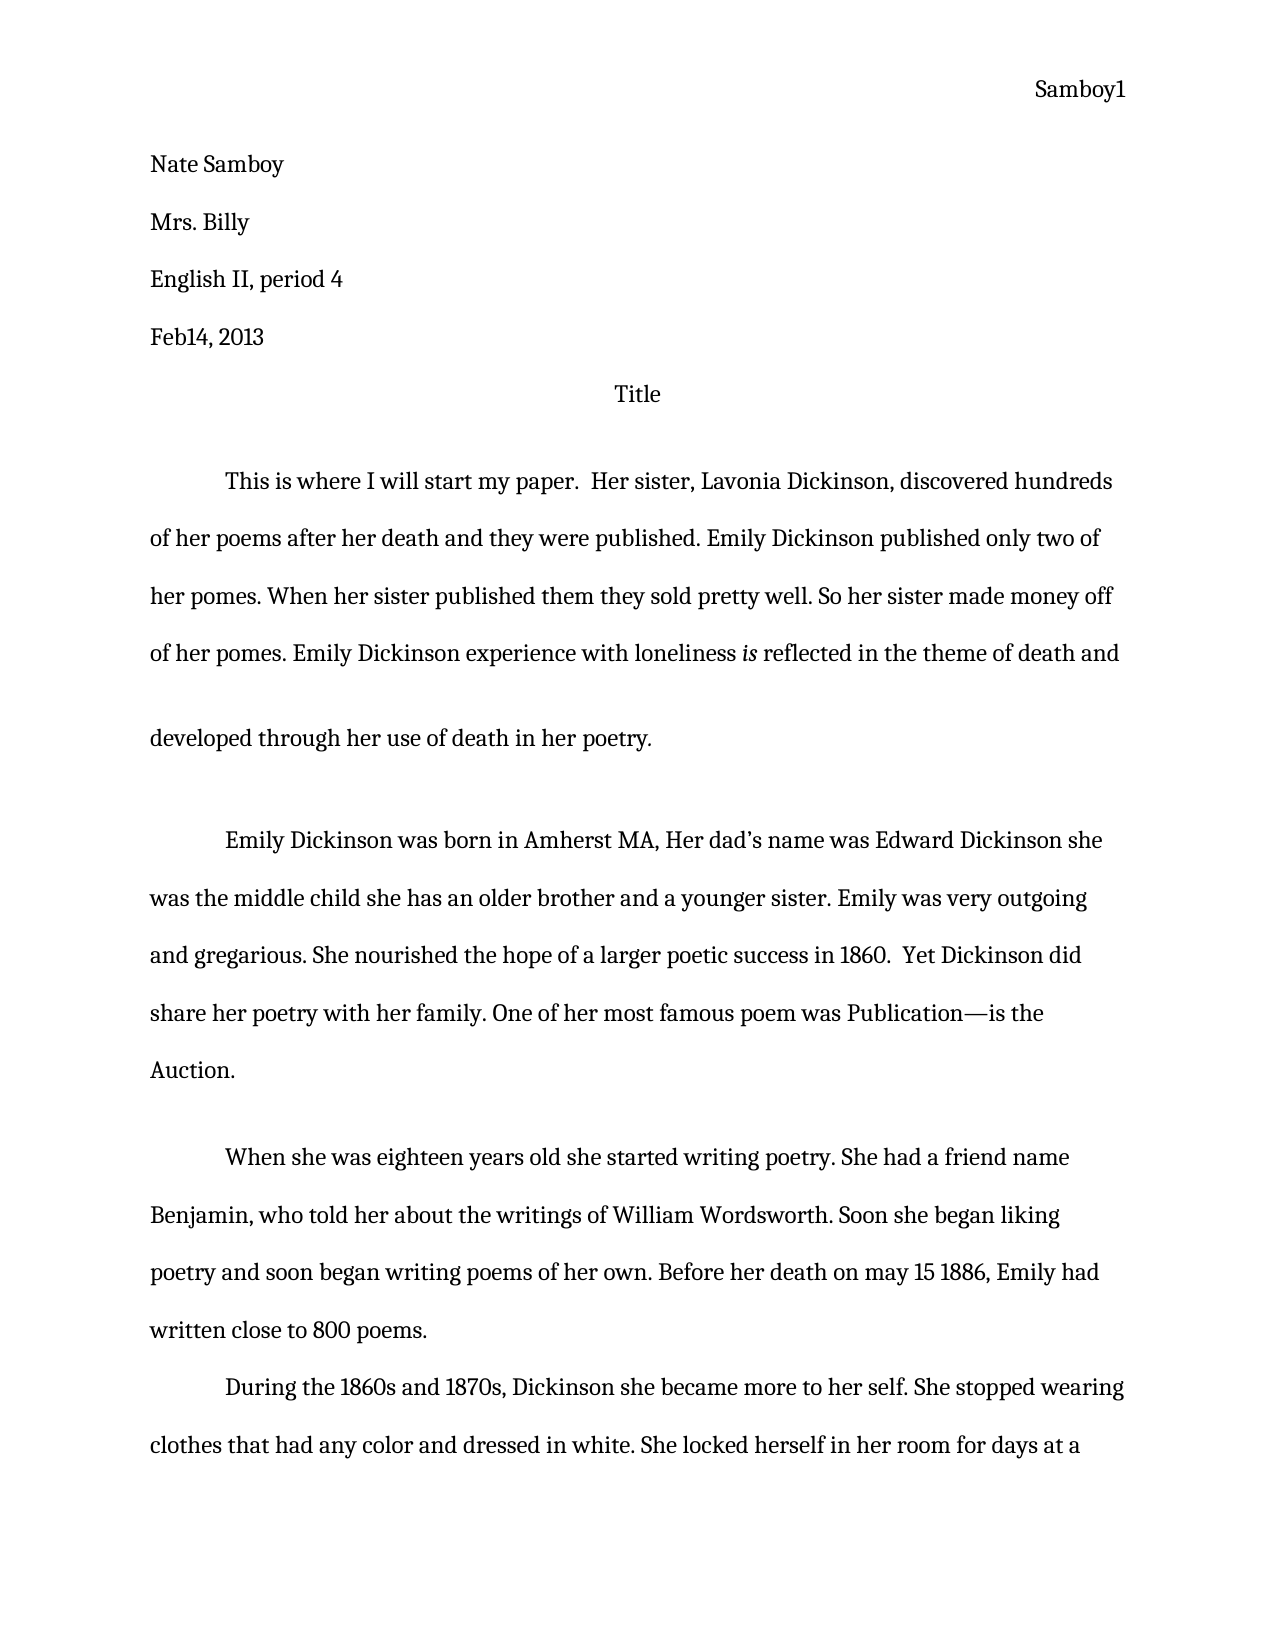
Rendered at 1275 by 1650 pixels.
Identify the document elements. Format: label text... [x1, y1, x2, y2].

text Feb14, 2013 [150, 322, 1125, 351]
text Title [150, 380, 1125, 409]
subtitle Emily Dickinson was born in Amherst MA, Her dad’s name was Edward Dickinson she was the middle child she has an older brother and a younger sister. Emily was very outgoing and gregarious. She nourished the hope of a larger poetic success in 1860. Yet Dickinson did share her poetry with her family. One of her most famous poem was Publication—is the Auction. [150, 826, 1125, 1085]
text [150, 1373, 1125, 1459]
text Nate Samboy [150, 150, 1125, 179]
text English II, period 4 [150, 265, 1125, 294]
text When she was eighteen years old she started writing poetry. She had a friend name Benjamin, who told her about the writings of William Wordsworth. Soon she began liking poetry and soon began writing poems of her own. Before her death on may 15 1886, Emily had written close to 800 poems. [150, 1143, 1125, 1344]
subtitle This is where I will start my paper. Her sister, Lavonia Dickinson, discovered hundreds of her poems after her death and they were published. Emily Dickinson published only two of her pomes. When her sister published them they sold pretty well. So her sister made money off of her pomes. Emily Dickinson experience with loneliness is reflected in the theme of death and developed through her use of death in her poetry. [150, 467, 1125, 754]
text Mrs. Billy [150, 207, 1125, 236]
